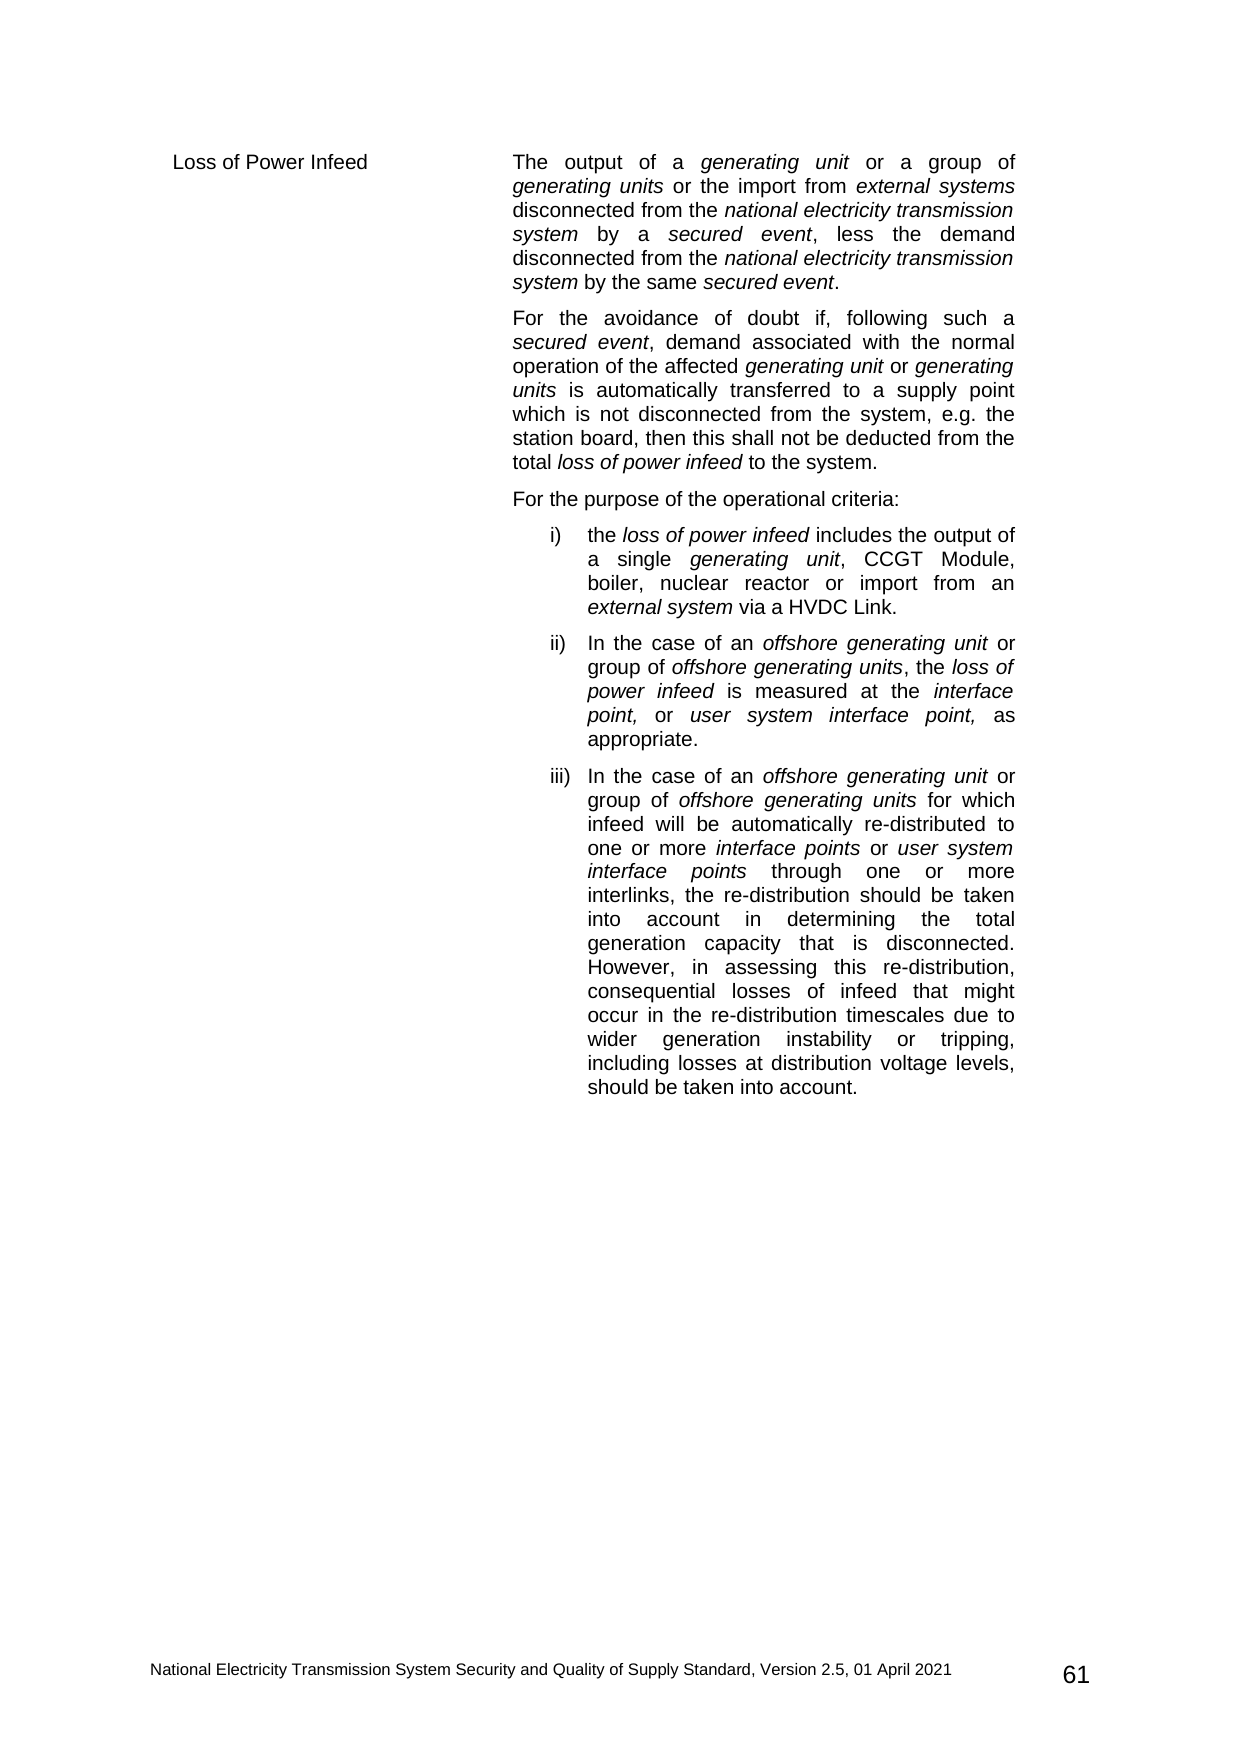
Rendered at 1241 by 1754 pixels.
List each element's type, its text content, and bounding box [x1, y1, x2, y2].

table_cell Loss of Power Infeed [161, 150, 501, 1111]
table_cell The output of a generating unit or a group of generating units or the import from external systems disconnected from the national electricity transmission system by a secured event, less the demand disconnected from the national electricity transmission system by the same secured event. For the avoidance of doubt if, following such a secured event, demand associated with the normal operation of the affected generating unit or generating units is automatically transferred to a supply point which is not disconnected from the system, e.g. the station board, then this shall not be deducted from the total loss of power infeed to the system. For the purpose of the operational criteria: the loss of power infeed includes the output of a single generating unit, CCGT Module, boiler, nuclear reactor or import from an external system via a HVDC Link. In the case of an offshore generating unit or group of offshore generating units, the loss of power infeed is measured at the interface point, or user system interface point, as appropriate. In the case of an offshore generating unit or group of offshore generating units for which infeed will be automatically re-distributed to one or more interface points or user system interface points through one or more interlinks, the re-distribution should be taken into account in determining the total generation capacity that is disconnected. However, in assessing this re-distribution, consequential losses of infeed that might occur in the re-distribution timescales due to wider generation instability or tripping, including losses at distribution voltage levels, should be taken into account. [501, 150, 1027, 1111]
